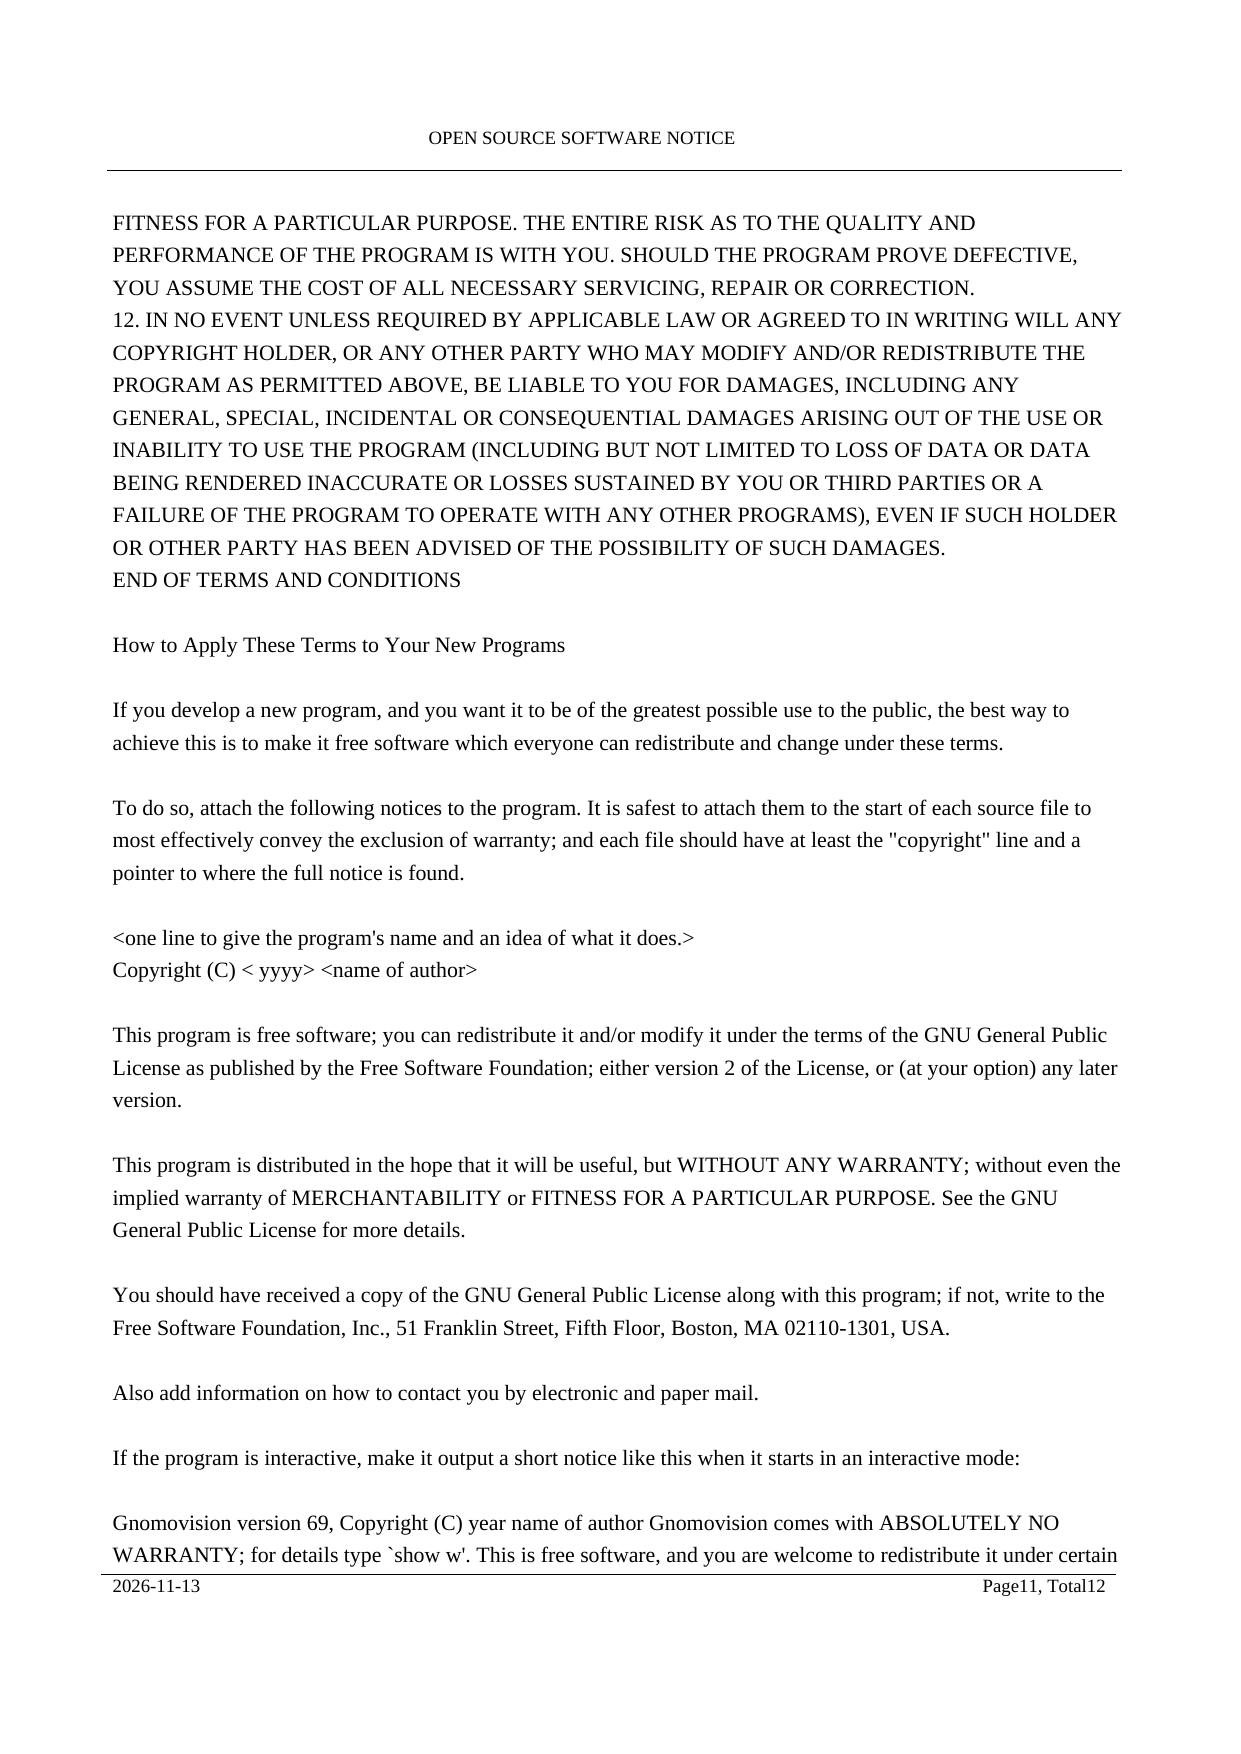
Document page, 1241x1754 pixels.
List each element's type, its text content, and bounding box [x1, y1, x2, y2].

text <one line to give the program's name and an idea of what it does.> [112, 921, 1128, 954]
text This program is free software; you can redistribute it and/or modify it under the terms of the GNU General Public License as published by the Free Software Foundation; either version 2 of the License, or (at your option) any later version. [112, 1019, 1128, 1116]
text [112, 1506, 1128, 1571]
text END OF TERMS AND CONDITIONS [112, 564, 1128, 596]
text To do so, attach the following notices to the program. It is safest to attach them to the start of each source file to most effectively convey the exclusion of warranty; and each file should have at least the "copyright" line and a pointer to where the full notice is found. [112, 791, 1128, 889]
text You should have received a copy of the GNU General Public License along with this program; if not, write to the Free Software Foundation, Inc., 51 Franklin Street, Fifth Floor, Boston, MA 02110-1301, USA. [112, 1279, 1128, 1344]
text 12. IN NO EVENT UNLESS REQUIRED BY APPLICABLE LAW OR AGREED TO IN WRITING WILL ANY COPYRIGHT HOLDER, OR ANY OTHER PARTY WHO MAY MODIFY AND/OR REDISTRIBUTE THE PROGRAM AS PERMITTED ABOVE, BE LIABLE TO YOU FOR DAMAGES, INCLUDING ANY GENERAL, SPECIAL, INCIDENTAL OR CONSEQUENTIAL DAMAGES ARISING OUT OF THE USE OR INABILITY TO USE THE PROGRAM (INCLUDING BUT NOT LIMITED TO LOSS OF DATA OR DATA BEING RENDERED INACCURATE OR LOSSES SUSTAINED BY YOU OR THIRD PARTIES OR A FAILURE OF THE PROGRAM TO OPERATE WITH ANY OTHER PROGRAMS), EVEN IF SUCH HOLDER OR OTHER PARTY HAS BEEN ADVISED OF THE POSSIBILITY OF SUCH DAMAGES. [112, 304, 1128, 564]
text Also add information on how to contact you by electronic and paper mail. [112, 1376, 1128, 1409]
text If the program is interactive, make it output a short notice like this when it starts in an interactive mode: [112, 1441, 1128, 1474]
text Copyright (C) < yyyy> <name of author> [112, 954, 1128, 986]
text How to Apply These Terms to Your New Programs [112, 629, 1128, 661]
text If you develop a new program, and you want it to be of the greatest possible use to the public, the best way to achieve this is to make it free software which everyone can redistribute and change under these terms. [112, 694, 1128, 759]
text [112, 206, 1128, 304]
text This program is distributed in the hope that it will be useful, but WITHOUT ANY WARRANTY; without even the implied warranty of MERCHANTABILITY or FITNESS FOR A PARTICULAR PURPOSE. See the GNU General Public License for more details. [112, 1149, 1128, 1246]
